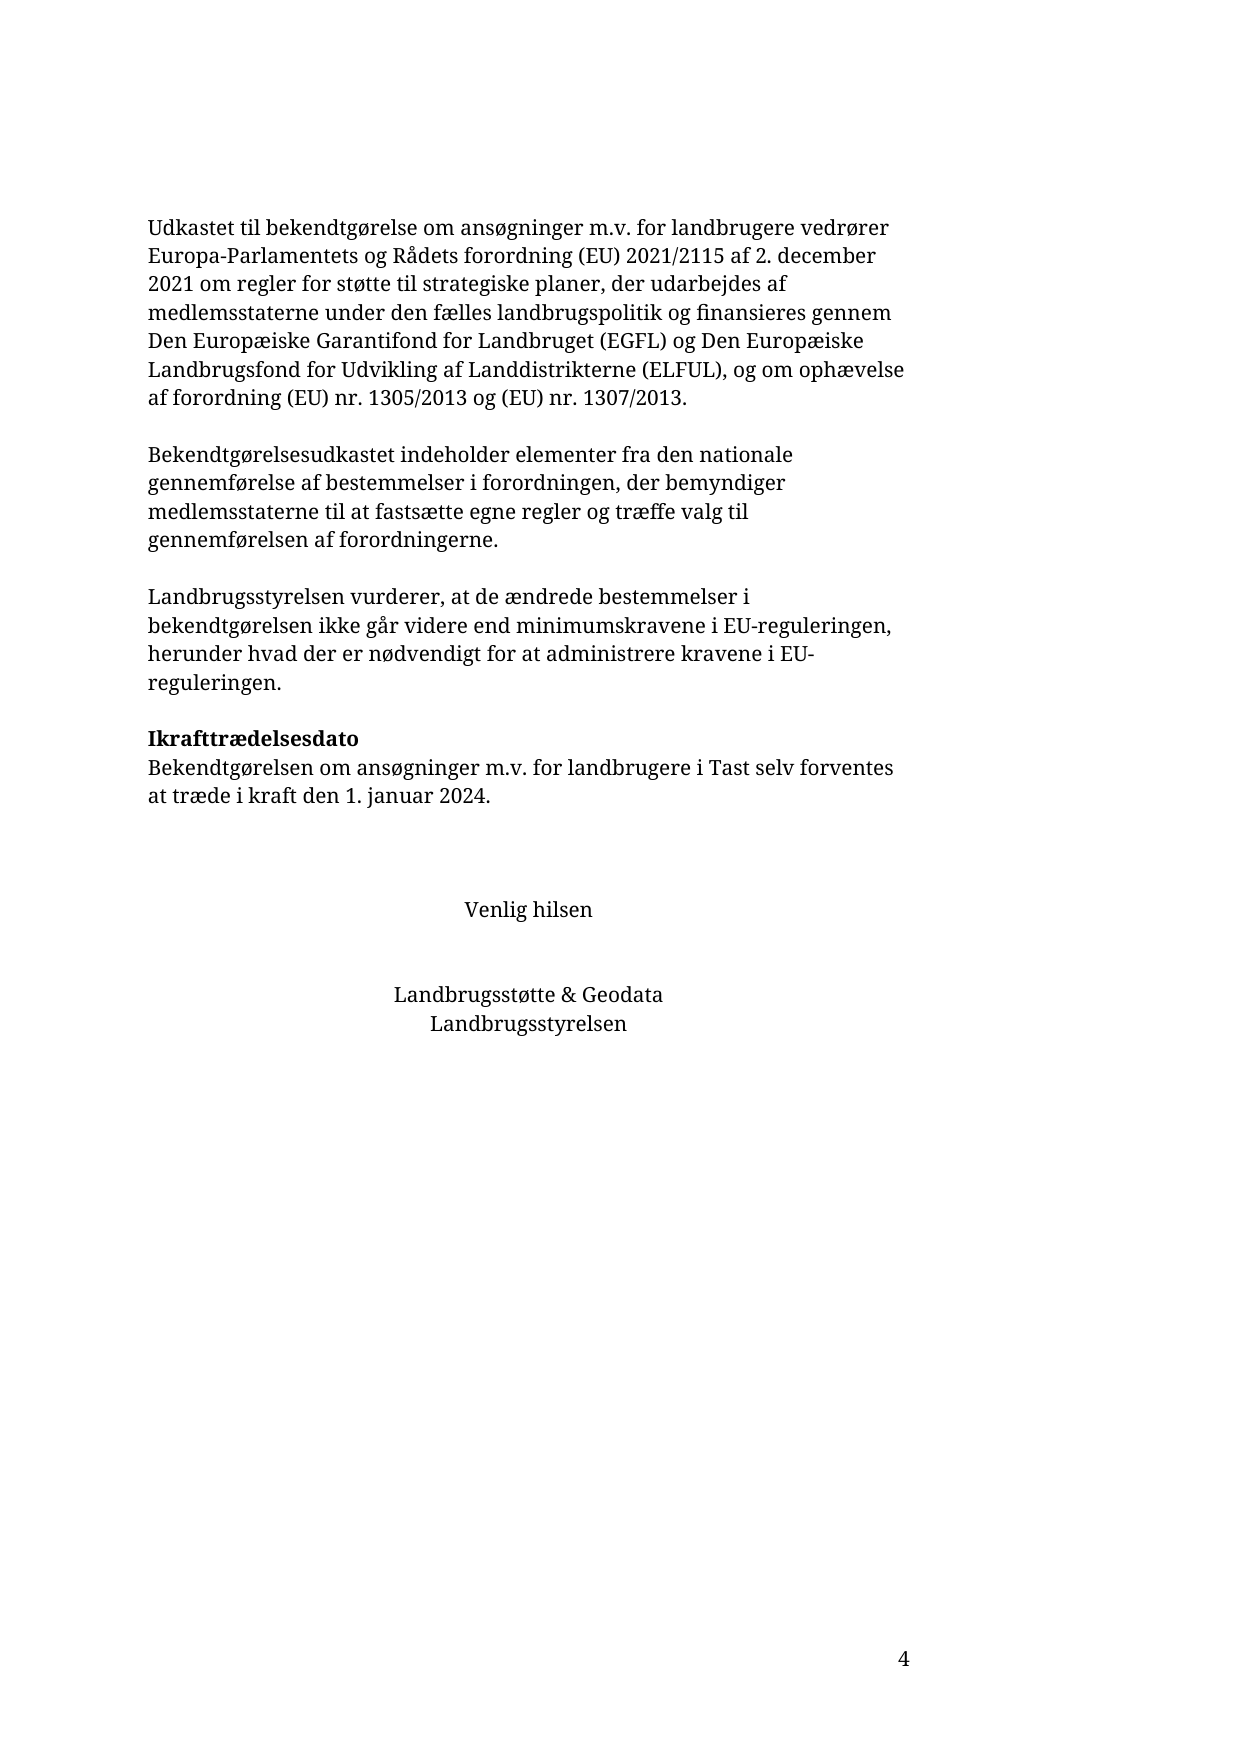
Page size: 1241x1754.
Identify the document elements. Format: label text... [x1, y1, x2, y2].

text Udkastet til bekendtgørelse om ansøgninger m.v. for landbrugere vedrører Europa-Parlamentets og Rådets forordning (EU) 2021/2115 af 2. december 2021 om regler for støtte til strategiske planer, der udarbejdes af medlemsstaterne under den fælles landbrugspolitik og finansieres gennem Den Europæiske Garantifond for Landbruget (EGFL) og Den Europæiske Landbrugsfond for Udvikling af Landdistrikterne (ELFUL), og om ophævelse af forordning (EU) nr. 1305/2013 og (EU) nr. 1307/2013. [148, 213, 909, 412]
text Ikrafttrædelsesdato [148, 724, 909, 753]
text Bekendtgørelsen om ansøgninger m.v. for landbrugere i Tast selv forventes at træde i kraft den 1. januar 2024. [148, 753, 909, 810]
text Venlig hilsen [148, 895, 909, 923]
text Bekendtgørelsesudkastet indeholder elementer fra den nationale gennemførelse af bestemmelser i forordningen, der bemyndiger medlemsstaterne til at fastsætte egne regler og træffe valg til gennemførelsen af forordningerne. [148, 440, 909, 554]
text Landbrugsstyrelsen [148, 1009, 909, 1037]
text Landbrugsstyrelsen vurderer, at de ændrede bestemmelser i bekendtgørelsen ikke går videre end minimumskravene i EU-reguleringen, herunder hvad der er nødvendigt for at administrere kravene i EU-reguleringen. [148, 582, 909, 696]
text Landbrugsstøtte & Geodata [148, 980, 909, 1009]
